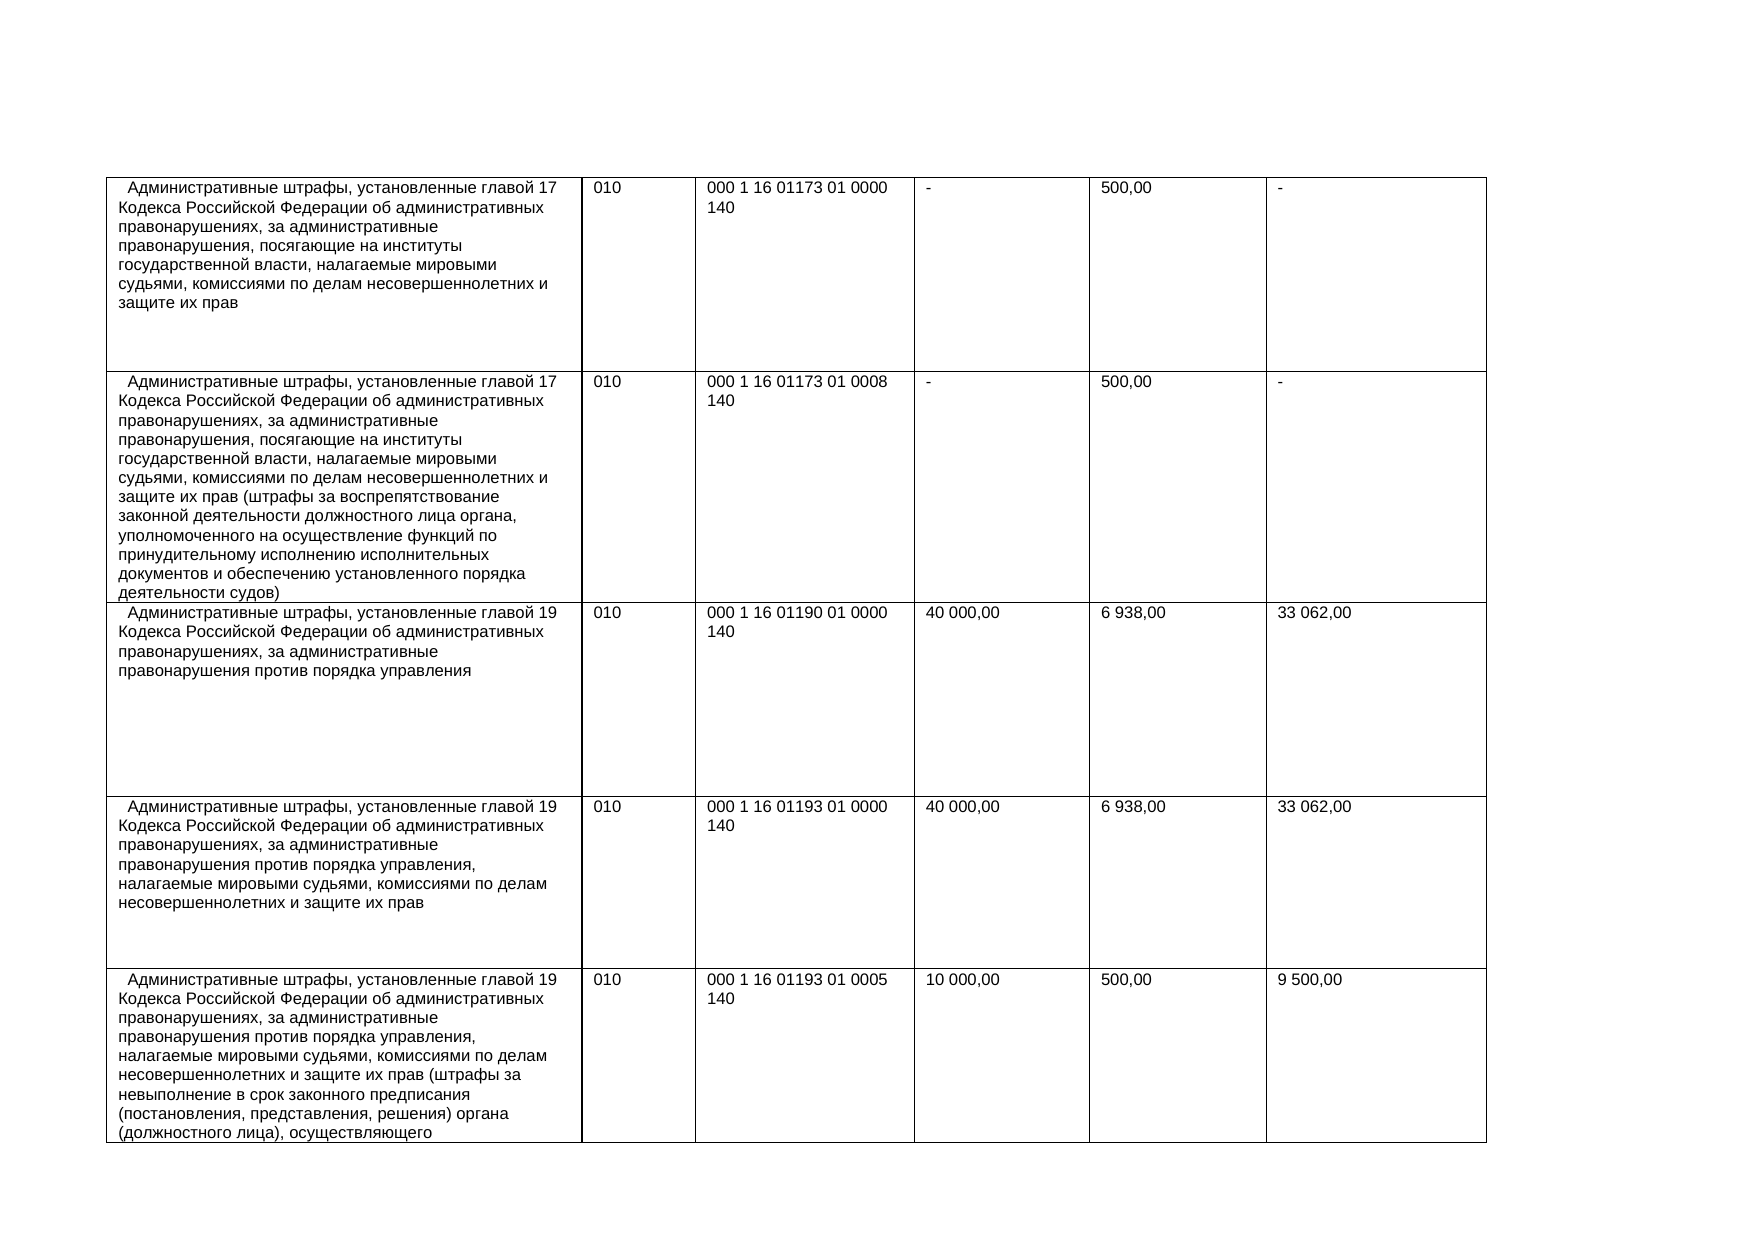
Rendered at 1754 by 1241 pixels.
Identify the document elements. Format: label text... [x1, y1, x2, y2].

table_cell 010 [583, 969, 695, 1142]
table_cell 010 [583, 797, 695, 968]
table_cell 40 000,00 [915, 603, 1089, 796]
table_cell - [1267, 178, 1486, 371]
table_cell Административные штрафы, установленные главой 17 Кодекса Российской Федерации об административных правонарушениях, за административные правонарушения, посягающие на институты государственной власти, налагаемые мировыми судьями, комиссиями по делам несовершеннолетних и защите их прав [107, 178, 581, 371]
table_cell 6 938,00 [1090, 603, 1266, 796]
table_cell Административные штрафы, установленные главой 19 Кодекса Российской Федерации об административных правонарушениях, за административные правонарушения против порядка управления, налагаемые мировыми судьями, комиссиями по делам несовершеннолетних и защите их прав [107, 797, 581, 968]
table_cell 500,00 [1090, 372, 1266, 602]
table_cell Административные штрафы, установленные главой 17 Кодекса Российской Федерации об административных правонарушениях, за административные правонарушения, посягающие на институты государственной власти, налагаемые мировыми судьями, комиссиями по делам несовершеннолетних и защите их прав (штрафы за воспрепятствование законной деятельности должностного лица органа, уполномоченного на осуществление функций по принудительному исполнению исполнительных документов и обеспечению установленного порядка деятельности судов) [107, 372, 581, 602]
table_cell 010 [583, 603, 695, 796]
table_cell 000 1 16 01173 01 0000 140 [696, 178, 914, 371]
table_cell 000 1 16 01193 01 0000 140 [696, 797, 914, 968]
table_cell 000 1 16 01190 01 0000 140 [696, 603, 914, 796]
table_cell 010 [583, 178, 695, 371]
table_cell 500,00 [1090, 969, 1266, 1142]
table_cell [107, 969, 581, 1142]
table_cell 33 062,00 [1267, 603, 1486, 796]
table_cell 40 000,00 [915, 797, 1089, 968]
table_cell 500,00 [1090, 178, 1266, 371]
table_cell 000 1 16 01173 01 0008 140 [696, 372, 914, 602]
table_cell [696, 969, 914, 1142]
table_cell 6 938,00 [1090, 797, 1266, 968]
table_cell 33 062,00 [1267, 797, 1486, 968]
table_cell Административные штрафы, установленные главой 19 Кодекса Российской Федерации об административных правонарушениях, за административные правонарушения против порядка управления [107, 603, 581, 796]
table_cell - [1267, 372, 1486, 602]
table_cell 9 500,00 [1267, 969, 1486, 1142]
table_cell - [915, 372, 1089, 602]
table_cell 10 000,00 [915, 969, 1089, 1142]
table_cell 010 [583, 372, 695, 602]
table_cell - [915, 178, 1089, 371]
